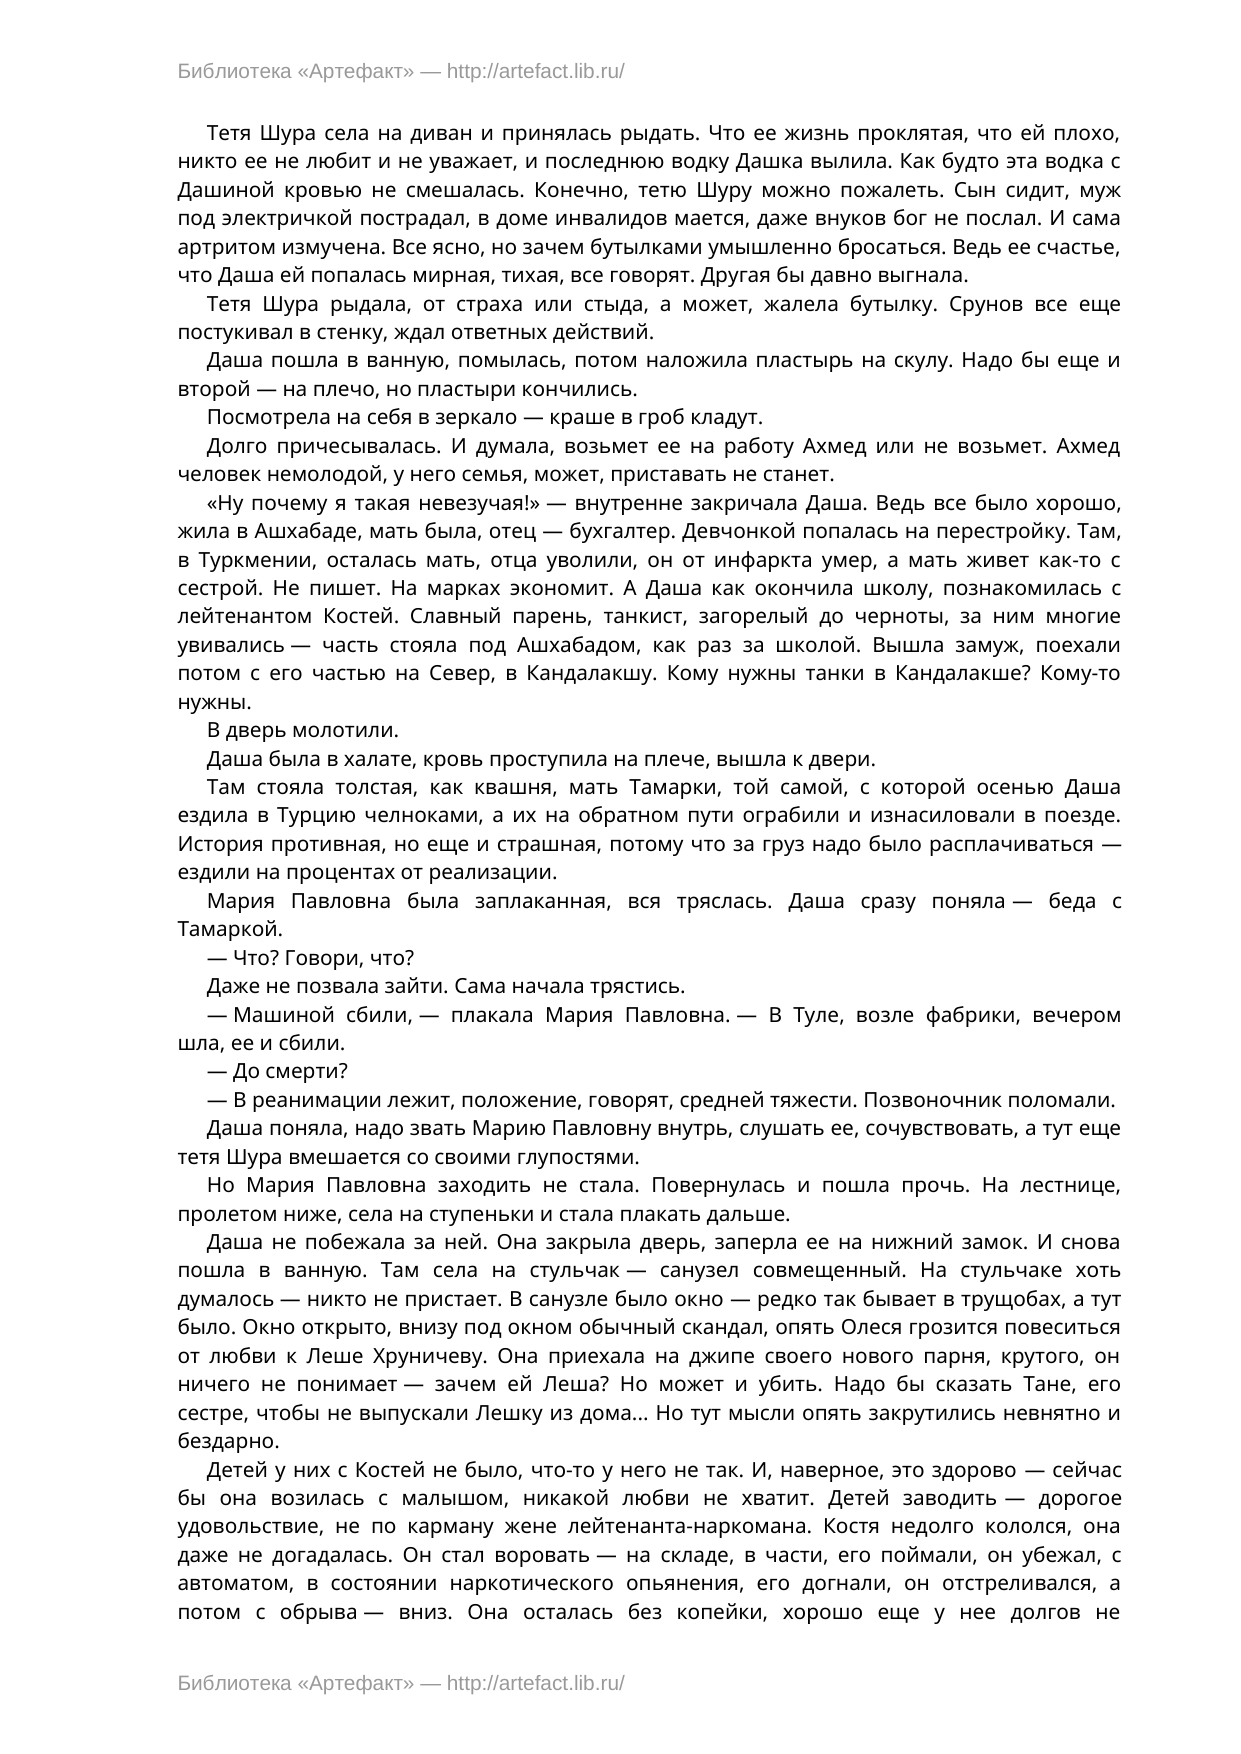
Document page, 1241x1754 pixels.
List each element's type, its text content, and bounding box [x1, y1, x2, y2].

text Даша не побежала за ней. Она закрыла дверь, заперла ее на нижний замок. И снова пошла в ванную. Там села на стульчак — санузел совмещенный. На стульчаке хоть думалось — никто не пристает. В санузле было окно — редко так бывает в трущобах, а тут было. Окно открыто, внизу под окном обычный скандал, опять Олеся грозится повеситься от любви к Леше Хруничеву. Она приехала на джипе своего нового парня, крутого, он ничего не понимает — зачем ей Леша? Но может и убить. Надо бы сказать Тане, его сестре, чтобы не выпускали Лешку из дома... Но тут мысли опять закрутились невнятно и бездарно. [177, 1227, 1122, 1455]
text Даша поняла, надо звать Марию Павловну внутрь, слушать ее, сочувствовать, а тут еще тетя Шура вмешается со своими глупостями. [177, 1113, 1122, 1170]
text Но Мария Павловна заходить не стала. Повернулась и пошла прочь. На лестнице, пролетом ниже, села на ступеньки и стала плакать дальше. [177, 1170, 1122, 1227]
text Тетя Шура села на диван и принялась рыдать. Что ее жизнь проклятая, что ей плохо, никто ее не любит и не уважает, и последнюю водку Дашка вылила. Как будто эта водка с Дашиной кровью не смешалась. Конечно, тетю Шуру можно пожалеть. Сын сидит, муж под электричкой пострадал, в доме инвалидов мается, даже внуков бог не послал. И сама артритом измучена. Все ясно, но зачем бутылками умышленно бросаться. Ведь ее счастье, что Даша ей попалась мирная, тихая, все говорят. Другая бы давно выгнала. [177, 118, 1122, 289]
text Тетя Шура рыдала, от страха или стыда, а может, жалела бутылку. Срунов все еще постукивал в стенку, ждал ответных действий. [177, 289, 1122, 346]
text Даша была в халате, кровь проступила на плече, вышла к двери. [177, 744, 1122, 772]
text Даже не позвала зайти. Сама начала трястись. [177, 971, 1122, 1000]
text Долго причесывалась. И думала, возьмет ее на работу Ахмед или не возьмет. Ахмед человек немолодой, у него семья, может, приставать не станет. [177, 431, 1122, 488]
text — Что? Говори, что? [177, 943, 1122, 971]
text Там стояла толстая, как квашня, мать Тамарки, той самой, с которой осенью Даша ездила в Турцию челноками, а их на обратном пути ограбили и изнасиловали в поезде. История противная, но еще и страшная, потому что за груз надо было расплачиваться — ездили на процентах от реализации. [177, 772, 1122, 886]
text Мария Павловна была заплаканная, вся тряслась. Даша сразу поняла — беда с Тамаркой. [177, 886, 1122, 943]
text Посмотрела на себя в зеркало — краше в гроб кладут. [177, 402, 1122, 431]
text — До смерти? [177, 1057, 1122, 1085]
text — Машиной сбили, — плакала Мария Павловна. — В Туле, возле фабрики, вечером шла, ее и сбили. [177, 1000, 1122, 1057]
text Даша пошла в ванную, помылась, потом наложила пластырь на скулу. Надо бы еще и второй — на плечо, но пластыри кончились. [177, 346, 1122, 402]
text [177, 1455, 1122, 1625]
text «Ну почему я такая невезучая!» — внутренне закричала Даша. Ведь все было хорошо, жила в Ашхабаде, мать была, отец — бухгалтер. Девчонкой попалась на перестройку. Там, в Туркмении, осталась мать, отца уволили, он от инфаркта умер, а мать живет как-то с сестрой. Не пишет. На марках экономит. А Даша как окончила школу, познакомилась с лейтенантом Костей. Славный парень, танкист, загорелый до черноты, за ним многие увивались — часть стояла под Ашхабадом, как раз за школой. Вышла замуж, поехали потом с его частью на Север, в Кандалакшу. Кому нужны танки в Кандалакше? Кому-то нужны. [177, 488, 1122, 715]
text В дверь молотили. [177, 715, 1122, 744]
text — В реанимации лежит, положение, говорят, средней тяжести. Позвоночник поломали. [177, 1085, 1122, 1113]
